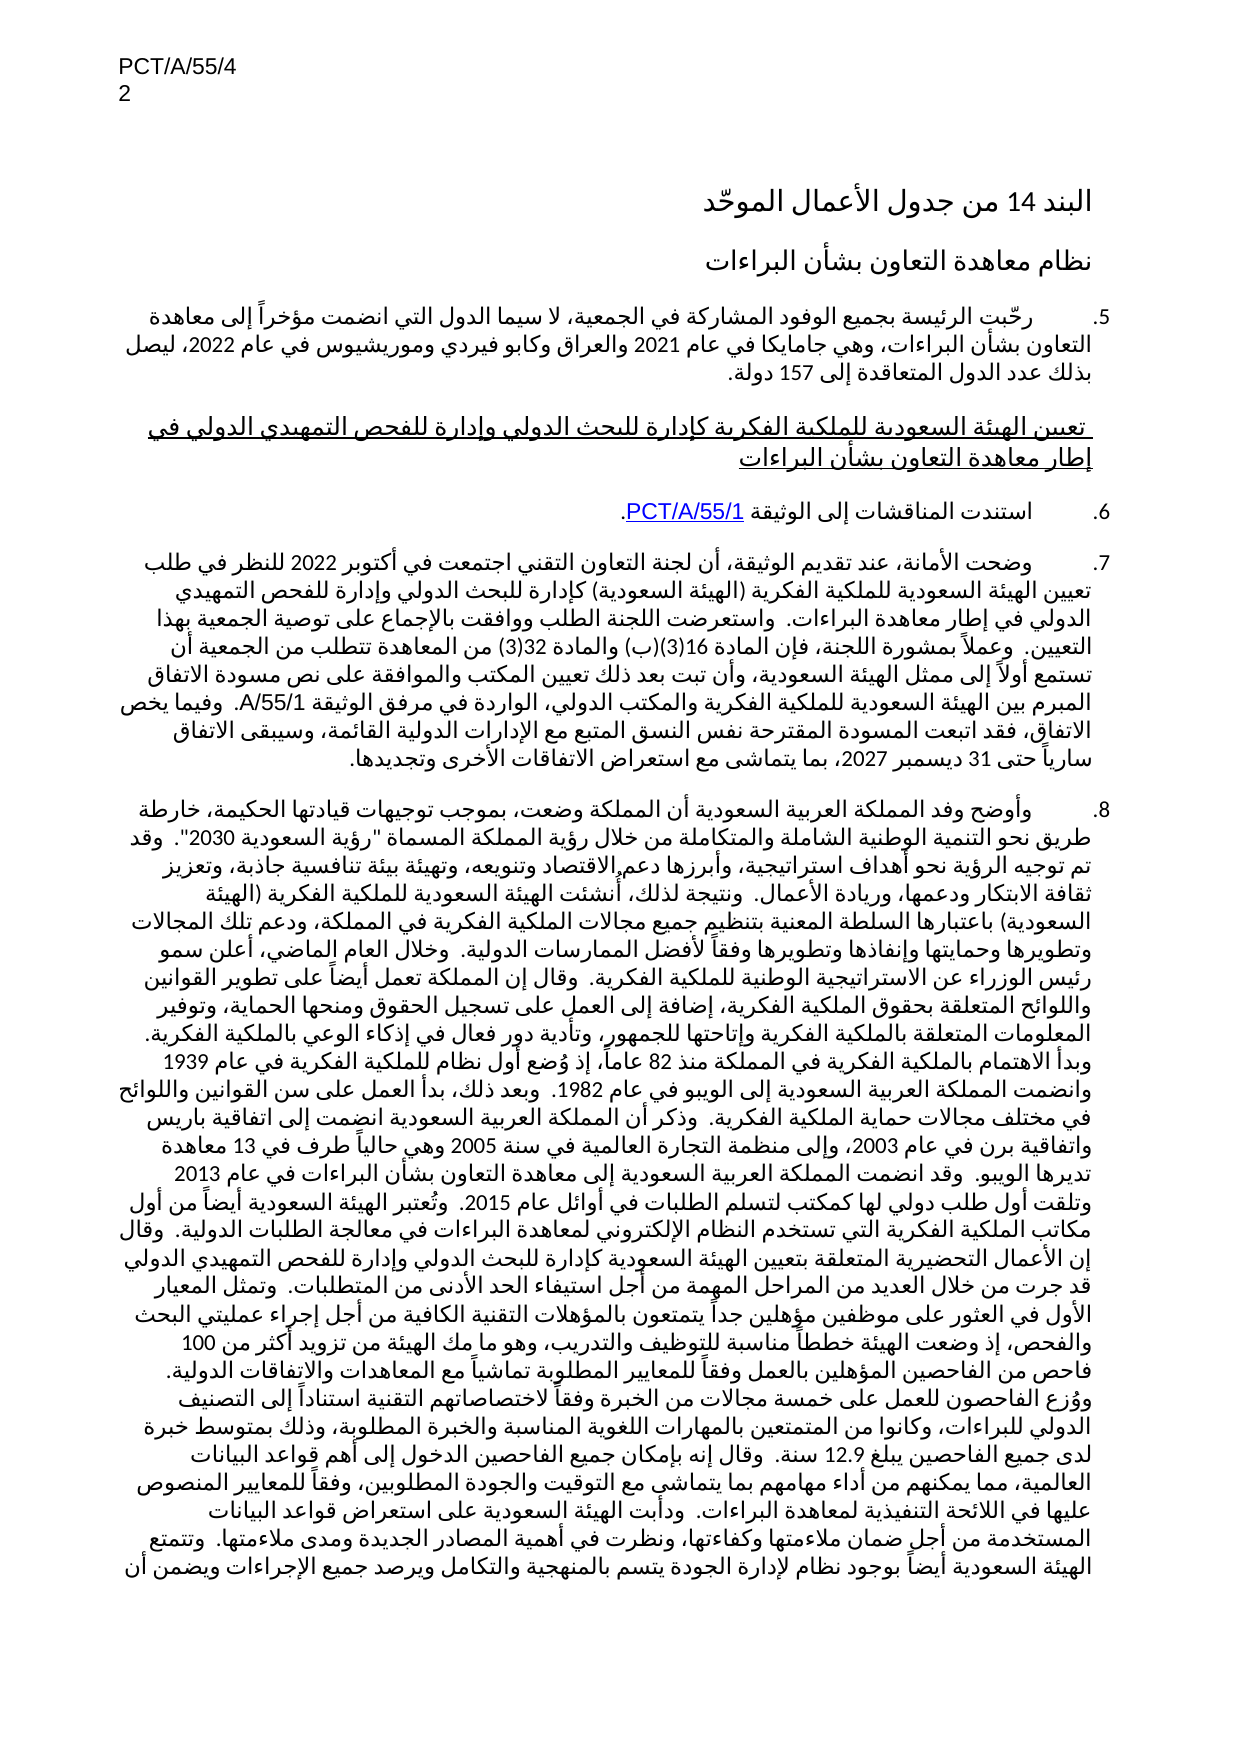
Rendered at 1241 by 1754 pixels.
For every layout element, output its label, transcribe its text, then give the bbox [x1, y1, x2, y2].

subtitle تعيين الهيئة السعودية للملكية الفكرية كإدارة للبحث الدولي وإدارة للفحص التمهيدي الدولي في إطار معاهدة التعاون بشأن البراءات [118, 411, 1092, 472]
text استندت المناقشات إلى الوثيقة PCT/A/55/1. [118, 497, 1092, 525]
text وضحت الأمانة، عند تقديم الوثيقة، أن لجنة التعاون التقني اجتمعت في أكتوبر 2022 للنظر في طلب تعيين الهيئة السعودية للملكية الفكرية (الهيئة السعودية) كإدارة للبحث الدولي وإدارة للفحص التمهيدي الدولي في إطار معاهدة البراءات. واستعرضت اللجنة الطلب ووافقت بالإجماع على توصية الجمعية بهذا التعيين. وعملاً بمشورة اللجنة، فإن المادة 16(3)(ب) والمادة 32(3) من المعاهدة تتطلب من الجمعية أن تستمع أولاً إلى ممثل الهيئة السعودية، وأن تبت بعد ذلك تعيين المكتب والموافقة على نص مسودة الاتفاق المبرم بين الهيئة السعودية للملكية الفكرية والمكتب الدولي، الواردة في مرفق الوثيقة A/55/1. وفيما يخص الاتفاق، فقد اتبعت المسودة المقترحة نفس النسق المتبع مع الإدارات الدولية القائمة، وسيبقى الاتفاق سارياً حتى 31 ديسمبر 2027، بما يتماشى مع استعراض الاتفاقات الأخرى وتجديدها. [118, 548, 1092, 772]
subtitle نظام معاهدة التعاون بشأن البراءات [118, 244, 1092, 277]
subtitle البند 14 من جدول الأعمال الموحّد [118, 183, 1092, 219]
text رحّبت الرئيسة بجميع الوفود المشاركة في الجمعية، لا سيما الدول التي انضمت مؤخراً إلى معاهدة التعاون بشأن البراءات، وهي جامايكا في عام 2021 والعراق وكابو فيردي وموريشيوس في عام 2022، ليصل بذلك عدد الدول المتعاقدة إلى 157 دولة. [118, 302, 1092, 386]
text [118, 795, 1092, 1580]
